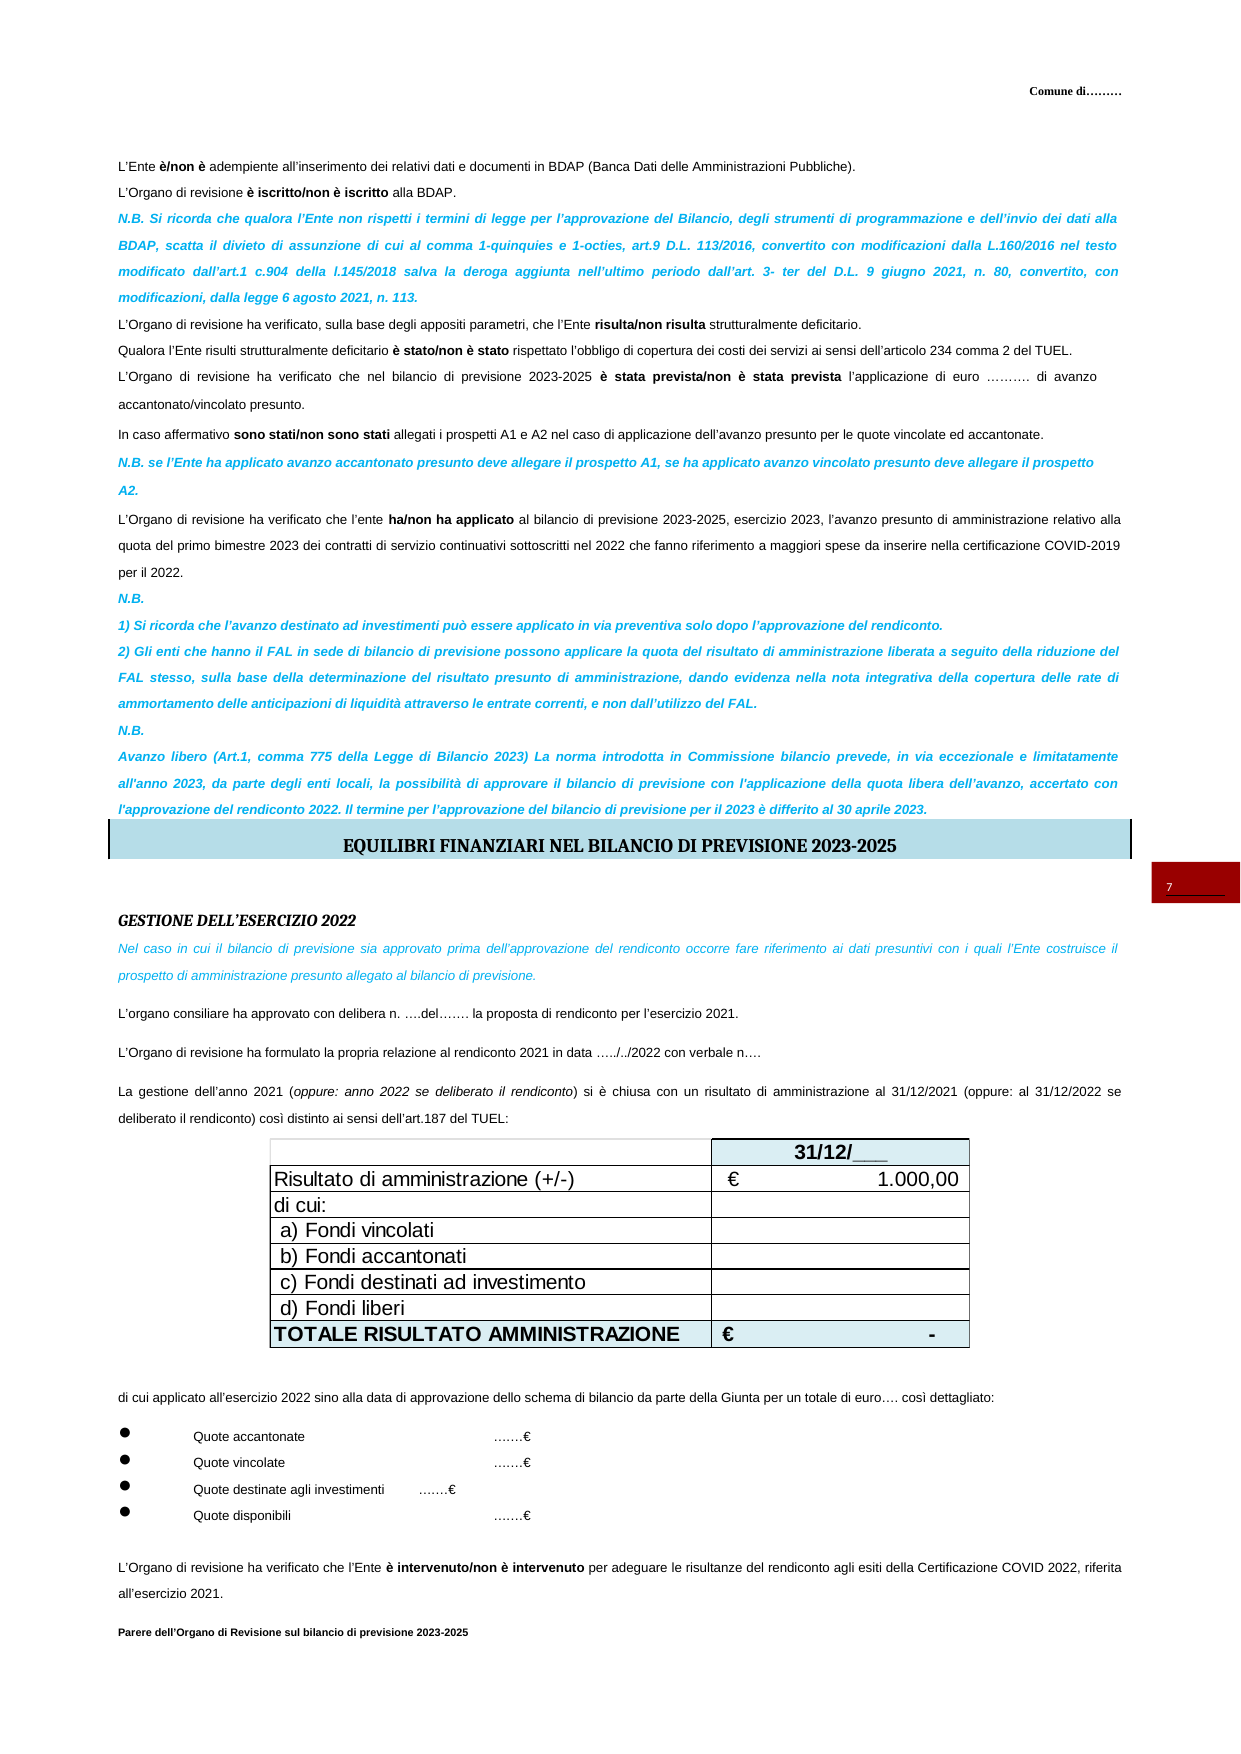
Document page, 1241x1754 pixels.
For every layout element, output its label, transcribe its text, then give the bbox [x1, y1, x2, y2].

text L’Ente è/non è adempiente all’inserimento dei relativi dati e documenti in BDAP (Banca Dati delle Amministrazioni Pubbliche). [118, 148, 1122, 174]
text N.B. Si ricorda che qualora l’Ente non rispetti i termini di legge per l’approvazione del Bilancio, degli strumenti di programmazione e dell’invio dei dati alla BDAP, scatta il divieto di assunzione di cui al comma 1-quinquies e 1-octies, art.9 D.L. 113/2016, convertito con modificazioni dalla L.160/2016 nel testo modificato dall’art.1 c.904 della l.145/2018 salva la deroga aggiunta nell’ultimo periodo dall’art. 3- ter del D.L. 9 giugno 2021, n. 80, convertito, con modificazioni, dalla legge 6 agosto 2021, n. 113. [118, 200, 1122, 306]
text L’organo consiliare ha approvato con delibera n. ….del……. la proposta di rendiconto per l’esercizio 2021. [118, 996, 1122, 1022]
text L’Organo di revisione ha verificato che nel bilancio di previsione 2023-2025 è stata prevista/non è stata prevista l’applicazione di euro ………. di avanzo accantonato/vincolato presunto. [118, 358, 1097, 413]
text Qualora l’Ente risulti strutturalmente deficitario è stato/non è stato rispettato l’obbligo di copertura dei costi dei servizi ai sensi dell’articolo 234 comma 2 del TUEL. [118, 332, 1122, 358]
text In caso affermativo sono stati/non sono stati allegati i prospetti A1 e A2 nel caso di applicazione dell’avanzo presunto per le quote vincolate ed accantonate. [118, 416, 1097, 442]
picture [1050, 946, 1059, 953]
list Quote destinate agli investimenti ….…€ [118, 1471, 1122, 1497]
text di cui applicato all’esercizio 2022 sino alla data di approvazione dello schema di bilancio da parte della Giunta per un totale di euro…. così dettagliato: [118, 1379, 1122, 1406]
text N.B. [118, 712, 1122, 738]
picture [447, 973, 454, 980]
picture [1085, 949, 1097, 953]
picture [302, 973, 309, 980]
picture [672, 946, 679, 953]
text L’Organo di revisione ha verificato che l’Ente è intervenuto/non è intervenuto per adeguare le risultanze del rendiconto agli esiti della Certificazione COVID 2022, riferita all’esercizio 2021. [118, 1549, 1122, 1601]
picture [245, 973, 255, 977]
text GESTIONE DELL’ESERCIZIO 2022 [118, 897, 1122, 930]
text N.B. se l’Ente ha applicato avanzo accantonato presunto deve allegare il prospetto A1, se ha applicato avanzo vincolato presunto deve allegare il prospetto A2. [118, 444, 1097, 498]
text 2) Gli enti che hanno il FAL in sede di bilancio di previsione possono applicare la quota del risultato di amministrazione liberata a seguito della riduzione del FAL stesso, sulla base della determinazione del risultato presunto di amministrazione, dando evidenza nella nota integrativa della copertura delle rate di ammortamento delle anticipazioni di liquidità attraverso le entrate correnti, e non dall’utilizzo del FAL. [118, 633, 1122, 712]
text L’Organo di revisione è iscritto/non è iscritto alla BDAP. [118, 174, 1122, 200]
picture [582, 946, 588, 953]
text L’Organo di revisione ha formulato la propria relazione al rendiconto 2021 in data …../../2022 con verbale n…. [118, 1034, 1122, 1061]
picture [622, 946, 629, 953]
list Quote vincolate ….…€ [118, 1444, 1122, 1471]
picture [510, 973, 517, 980]
text 1) Si ricorda che l’avanzo destinato ad investimenti può essere applicato in via preventiva solo dopo l’approvazione del rendiconto. [118, 607, 1122, 633]
text L’Organo di revisione ha verificato che l’ente ha/non ha applicato al bilancio di previsione 2023-2025, esercizio 2023, l’avanzo presunto di amministrazione relativo alla quota del primo bimestre 2023 dei contratti di servizio continuativi sottoscritti nel 2022 che fanno riferimento a maggiori spese da inserire nella certificazione COVID-2019 per il 2022. [118, 501, 1122, 580]
text Avanzo libero (Art.1, comma 775 della Legge di Bilancio 2023) La norma introdotta in Commissione bilancio prevede, in via eccezionale e limitatamente all'anno 2023, da parte degli enti locali, la possibilità di approvare il bilancio di previsione con l'applicazione della quota libera dell’avanzo, accertato con l'approvazione del rendiconto 2022. Il termine per l’approvazione del bilancio di previsione per il 2023 è differito al 30 aprile 2023. [118, 738, 1122, 817]
list Quote disponibili ….…€ [118, 1497, 1122, 1524]
text EQUILIBRI FINANZIARI NEL BILANCIO DI PREVISIONE 2023-2025 [110, 819, 1130, 859]
list Quote accantonate ….…€ [118, 1418, 1122, 1444]
text La gestione dell’anno 2021 (oppure: anno 2022 se deliberato il rendiconto) si è chiusa con un risultato di amministrazione al 31/12/2021 (oppure: al 31/12/2022 se deliberato il rendiconto) così distinto ai sensi dell’art.187 del TUEL: [118, 1073, 1122, 1126]
text Nel caso in cui il bilancio di previsione sia approvato prima dell’approvazione del rendiconto occorre fare riferimento ai dati presuntivi con i quali l’Ente costruisce il prospetto di amministrazione presunto allegato al bilancio di previsione. [118, 930, 1122, 983]
text L’Organo di revisione ha verificato, sulla base degli appositi parametri, che l’Ente risulta/non risulta strutturalmente deficitario. [118, 306, 1122, 332]
picture [685, 946, 692, 953]
text N.B. [118, 580, 1122, 607]
